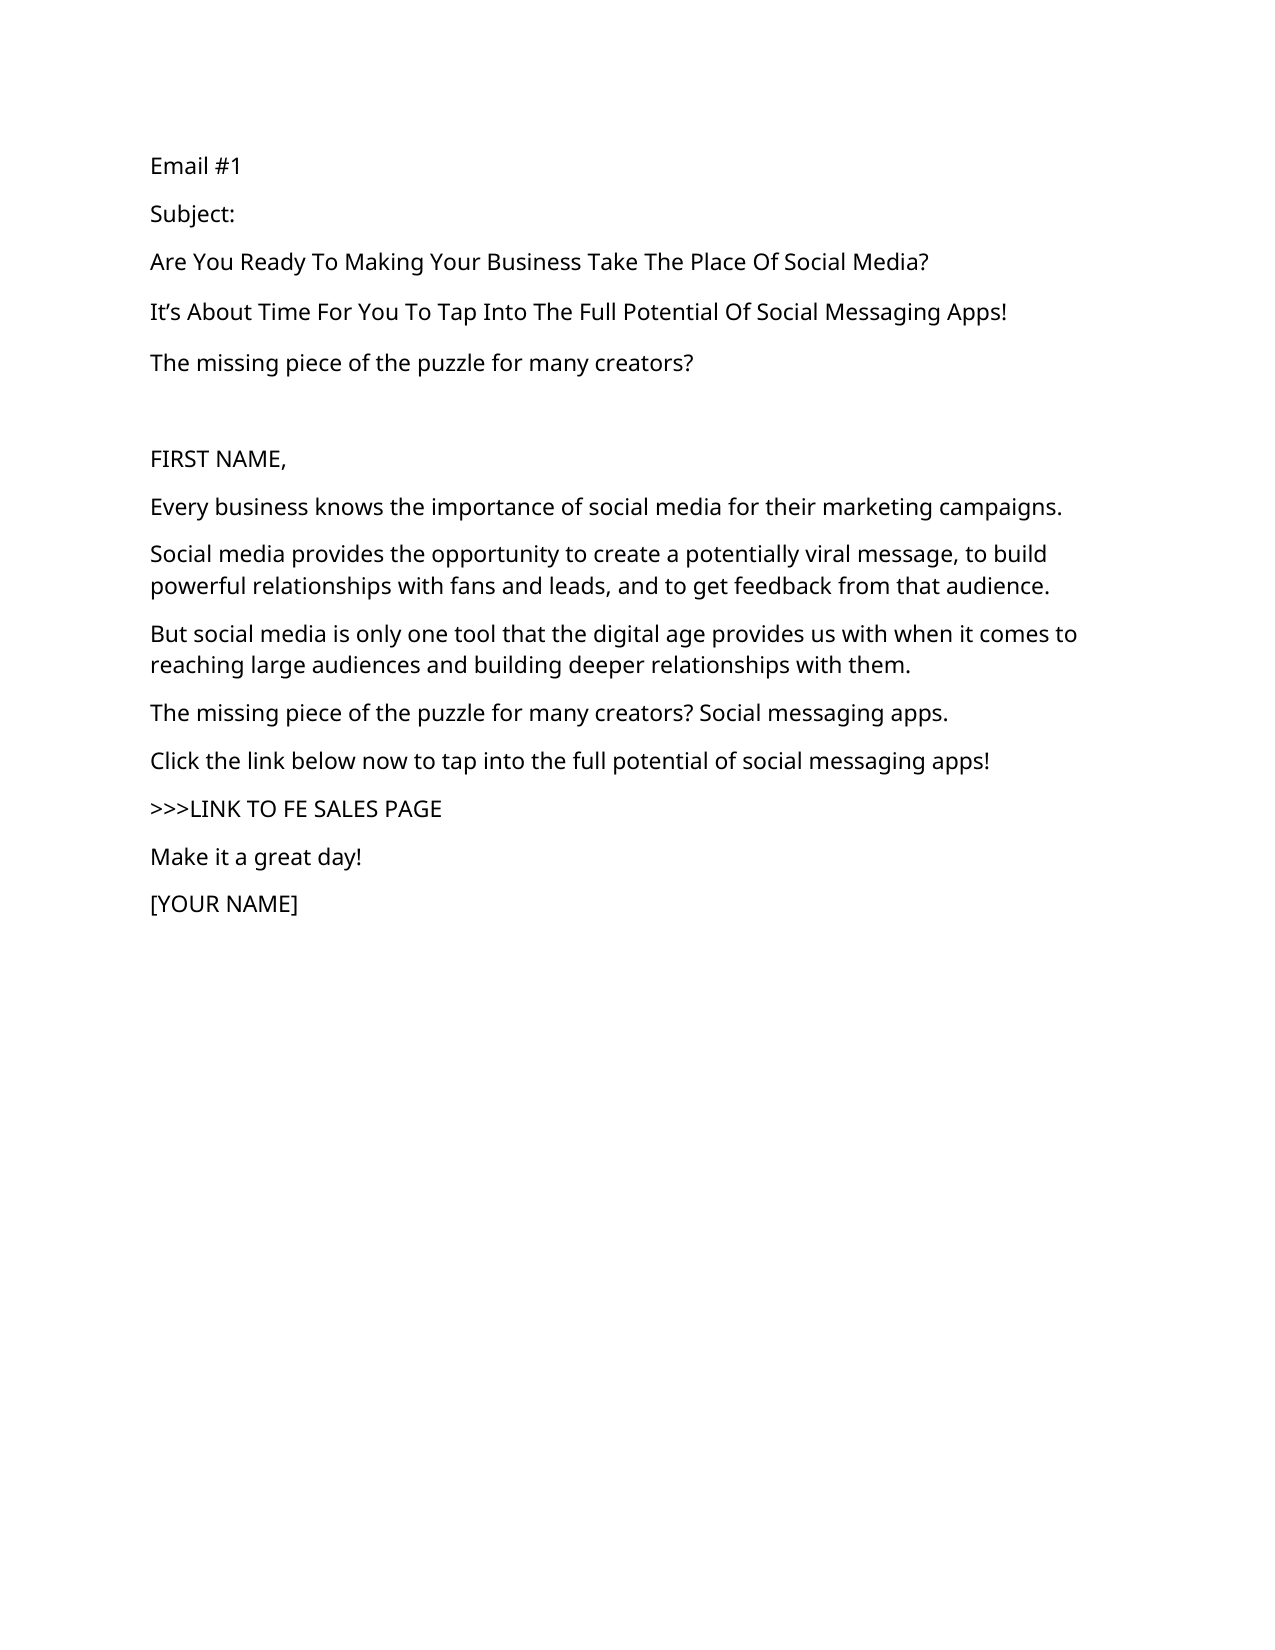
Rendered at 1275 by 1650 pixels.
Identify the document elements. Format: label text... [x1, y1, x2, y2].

text [YOUR NAME] [150, 888, 1125, 919]
text >>>LINK TO FE SALES PAGE [150, 792, 1125, 824]
text Email #1 [150, 150, 1125, 181]
text The missing piece of the puzzle for many creators? Social messaging apps. [150, 697, 1125, 728]
text But social media is only one tool that the digital age provides us with when it comes to reaching large audiences and building deeper relationships with them. [150, 617, 1125, 680]
text Click the link below now to tap into the full potential of social messaging apps! [150, 744, 1125, 776]
text Every business knows the importance of social media for their marketing campaigns. [150, 490, 1125, 522]
text It’s About Time For You To Tap Into The Full Potential Of Social Messaging Apps! [150, 296, 1125, 327]
text Are You Ready To Making Your Business Take The Place Of Social Media? [150, 246, 1125, 277]
text The missing piece of the puzzle for many creators? [150, 347, 1125, 378]
text Make it a great day! [150, 840, 1125, 872]
text Social media provides the opportunity to create a potentially viral message, to build powerful relationships with fans and leads, and to get feedback from that audience. [150, 538, 1125, 601]
text Subject: [150, 198, 1125, 229]
text FIRST NAME, [150, 442, 1125, 474]
